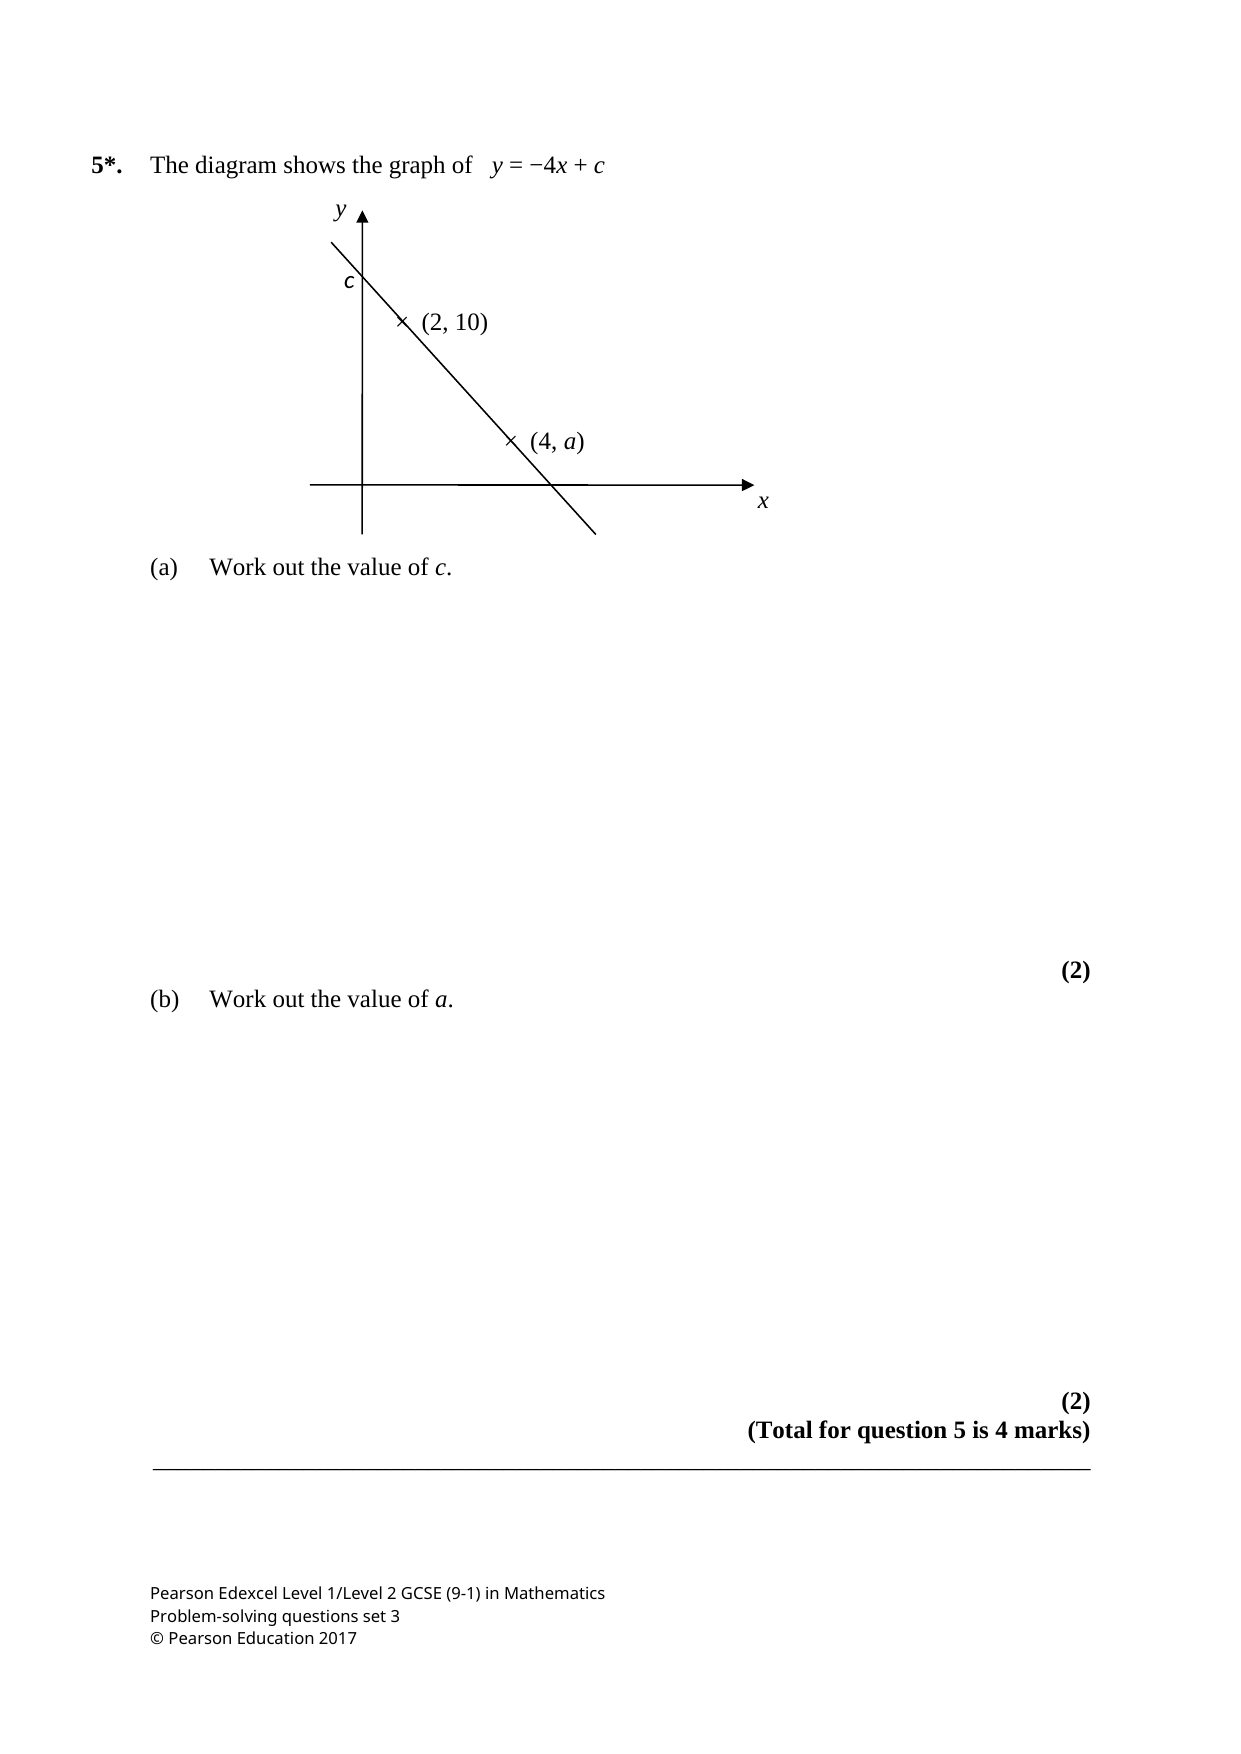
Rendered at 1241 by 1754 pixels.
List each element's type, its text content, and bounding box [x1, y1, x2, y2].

text (2) [150, 1386, 1090, 1415]
text (a) Work out the value of c. [150, 552, 1090, 581]
text ___________________________________________________________________________ [150, 1444, 1090, 1472]
text (b) Work out the value of a. [150, 984, 1090, 1012]
text (2) [150, 955, 1090, 984]
text (Total for question 5 is 4 marks) [150, 1415, 1090, 1444]
text 5*. The diagram shows the graph of y = −4x + c [91, 150, 1090, 179]
